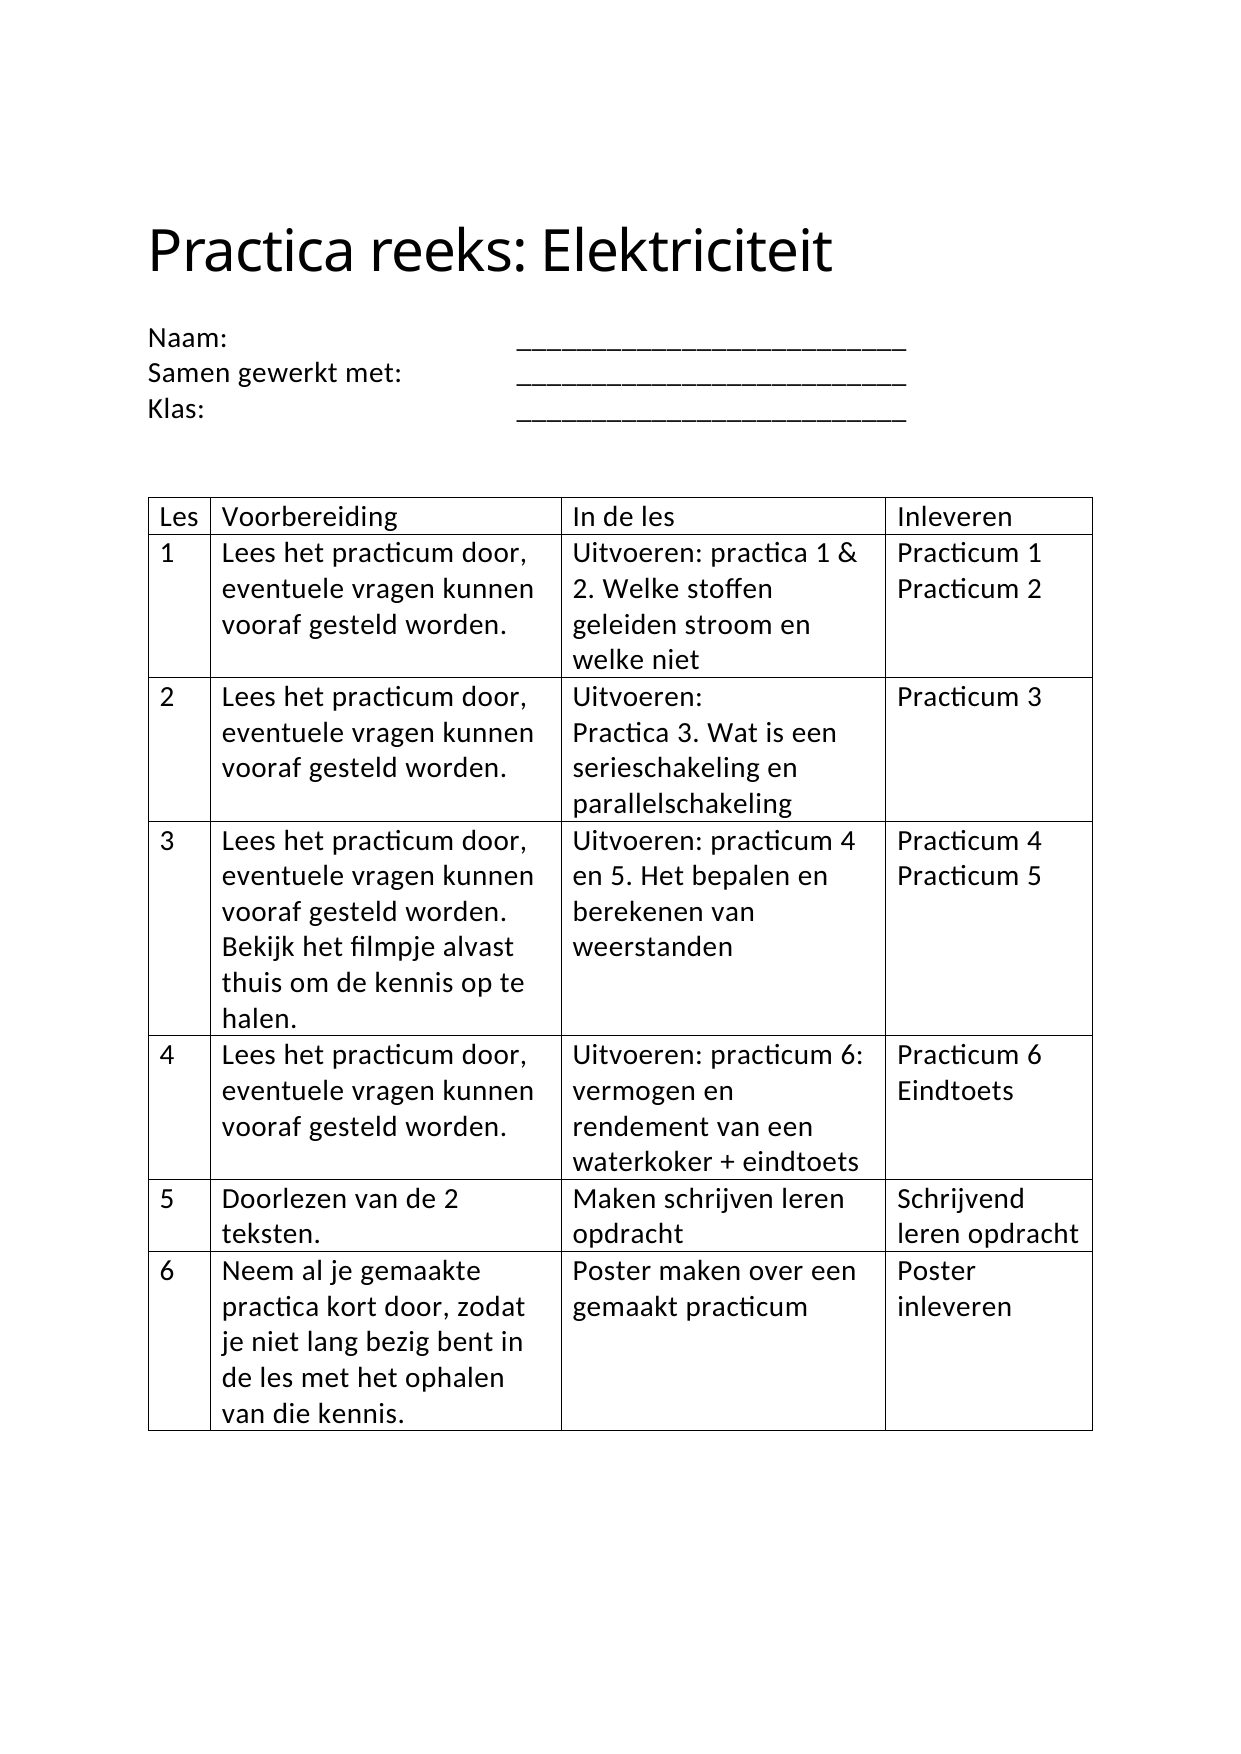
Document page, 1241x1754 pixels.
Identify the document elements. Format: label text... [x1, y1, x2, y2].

table_cell 2 [149, 678, 210, 821]
table_cell 3 [149, 822, 210, 1035]
table_cell Uitvoeren: practicum 6: vermogen en rendement van een waterkoker + eindtoets [562, 1036, 885, 1179]
table_cell Maken schrijven leren opdracht [562, 1180, 885, 1251]
table_header In de les [562, 498, 885, 533]
table_cell Neem al je gemaakte practica kort door, zodat je niet lang bezig bent in de les met het ophalen van die kennis. [211, 1252, 561, 1430]
table_cell Practicum 1 Practicum 2 [886, 535, 1092, 677]
text Naam: __________________________ [148, 319, 1093, 354]
table_cell 1 [149, 535, 210, 677]
table_cell Practicum 6 Eindtoets [886, 1036, 1092, 1179]
table_cell Lees het practicum door, eventuele vragen kunnen vooraf gesteld worden. [211, 535, 561, 677]
table_cell 6 [149, 1252, 210, 1430]
table_cell Practicum 3 [886, 678, 1092, 821]
table_cell Uitvoeren: Practica 3. Wat is een serieschakeling en parallelschakeling [562, 678, 885, 821]
table_header Inleveren [886, 498, 1092, 533]
table_cell Lees het practicum door, eventuele vragen kunnen vooraf gesteld worden. [211, 1036, 561, 1179]
table_cell Poster inleveren [886, 1252, 1092, 1430]
table_cell Doorlezen van de 2 teksten. [211, 1180, 561, 1251]
table_cell Practicum 4 Practicum 5 [886, 822, 1092, 1035]
table_cell 5 [149, 1180, 210, 1251]
table_cell Uitvoeren: practicum 4 en 5. Het bepalen en berekenen van weerstanden [562, 822, 885, 1035]
table_cell 4 [149, 1036, 210, 1179]
table_header Voorbereiding [211, 498, 561, 533]
table_cell Lees het practicum door, eventuele vragen kunnen vooraf gesteld worden. [211, 678, 561, 821]
table_header Les [149, 498, 210, 533]
title Practica reeks: Elektriciteit [148, 209, 1093, 288]
text Samen gewerkt met: __________________________ [148, 354, 1093, 390]
table_cell Lees het practicum door, eventuele vragen kunnen vooraf gesteld worden. Bekijk het filmpje alvast thuis om de kennis op te halen. [211, 822, 561, 1035]
table_cell Uitvoeren: practica 1 & 2. Welke stoffen geleiden stroom en welke niet [562, 535, 885, 677]
table_cell Schrijvend leren opdracht [886, 1180, 1092, 1251]
text Klas: __________________________ [148, 390, 1093, 426]
table_cell Poster maken over een gemaakt practicum [562, 1252, 885, 1430]
